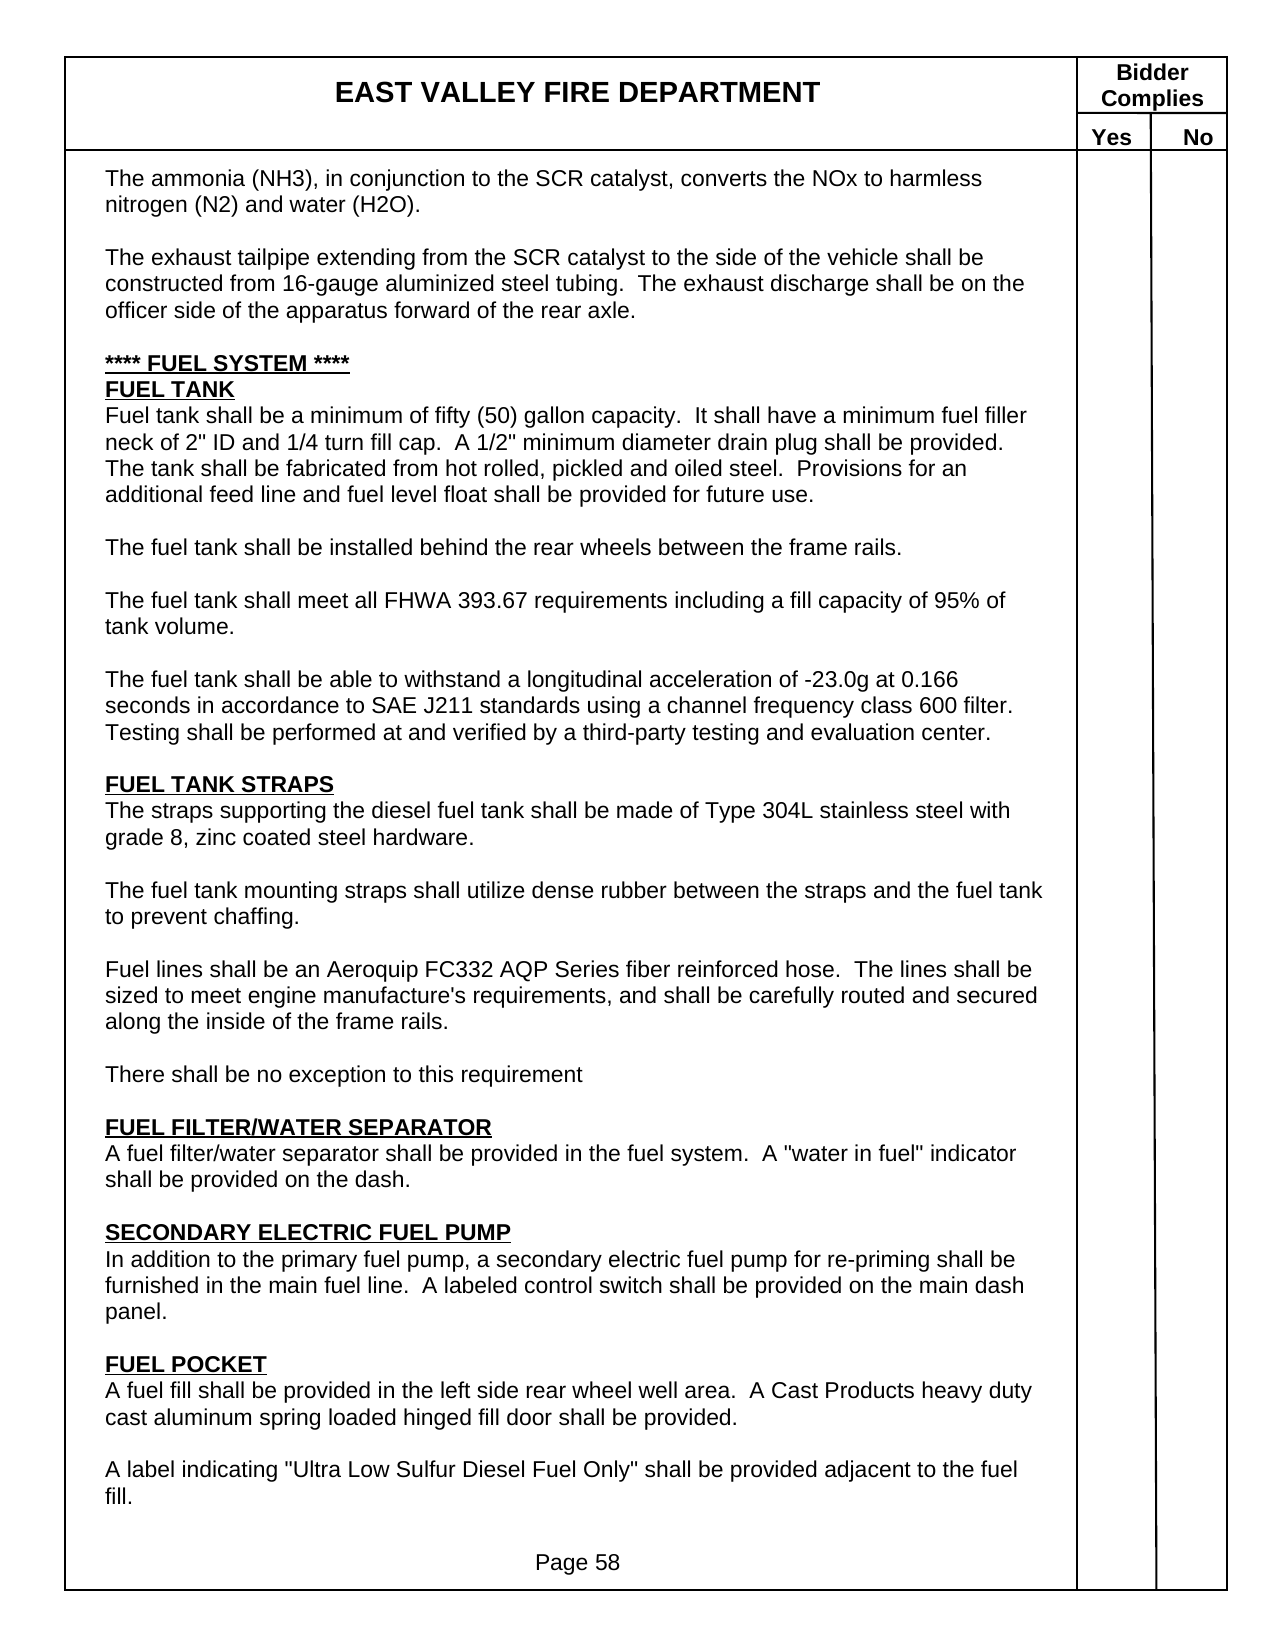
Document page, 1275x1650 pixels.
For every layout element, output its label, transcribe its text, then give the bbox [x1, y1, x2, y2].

text The straps supporting the diesel fuel tank shall be made of Type 304L stainless steel with grade 8, zinc coated steel hardware. [105, 797, 1050, 850]
text A label indicating "Ultra Low Sulfur Diesel Fuel Only" shall be provided adjacent to the fuel fill. [105, 1456, 1050, 1509]
subtitle FUEL TANK [105, 376, 1050, 402]
text The fuel tank shall meet all FHWA 393.67 requirements including a fill capacity of 95% of tank volume. [105, 587, 1050, 639]
text The fuel tank mounting straps shall utilize dense rubber between the straps and the fuel tank to prevent chaffing. [105, 877, 1050, 929]
text Fuel tank shall be a minimum of fifty (50) gallon capacity. It shall have a minimum fuel filler neck of 2" ID and 1/4 turn fill cap. A 1/2" minimum diameter drain plug shall be provided. The tank shall be fabricated from hot rolled, pickled and oiled steel. Provisions for an additional feed line and fuel level float shall be provided for future use. [105, 402, 1050, 508]
text The exhaust tailpipe extending from the SCR catalyst to the side of the vehicle shall be constructed from 16-gauge aluminized steel tubing. The exhaust discharge shall be on the officer side of the apparatus forward of the rear axle. [105, 244, 1050, 323]
text A fuel fill shall be provided in the left side rear wheel well area. A Cast Products heavy duty cast aluminum spring loaded hinged fill door shall be provided. [105, 1377, 1050, 1430]
subtitle FUEL TANK STRAPS [105, 771, 1050, 797]
text In addition to the primary fuel pump, a secondary electric fuel pump for re-priming shall be furnished in the main fuel line. A labeled control switch shall be provided on the main dash panel. [105, 1246, 1050, 1324]
text Fuel lines shall be an Aeroquip FC332 AQP Series fiber reinforced hose. The lines shall be sized to meet engine manufacture's requirements, and shall be carefully routed and secured along the inside of the frame rails. [105, 956, 1050, 1035]
text The ammonia (NH3), in conjunction to the SCR catalyst, converts the NOx to harmless nitrogen (N2) and water (H2O). [105, 165, 1050, 218]
text The fuel tank shall be installed behind the rear wheels between the frame rails. [105, 534, 1050, 560]
subtitle SECONDARY ELECTRIC FUEL PUMP [105, 1219, 1050, 1246]
subtitle FUEL FILTER/WATER SEPARATOR [105, 1114, 1050, 1140]
subtitle FUEL POCKET [105, 1351, 1050, 1377]
subtitle **** FUEL SYSTEM **** [105, 349, 1050, 376]
text The fuel tank shall be able to withstand a longitudinal acceleration of -23.0g at 0.166 seconds in accordance to SAE J211 standards using a channel frequency class 600 filter. Testing shall be performed at and verified by a third-party testing and evaluation center. [105, 666, 1050, 745]
text There shall be no exception to this requirement [105, 1061, 1050, 1087]
text A fuel filter/water separator shall be provided in the fuel system. A "water in fuel" indicator shall be provided on the dash. [105, 1140, 1050, 1193]
